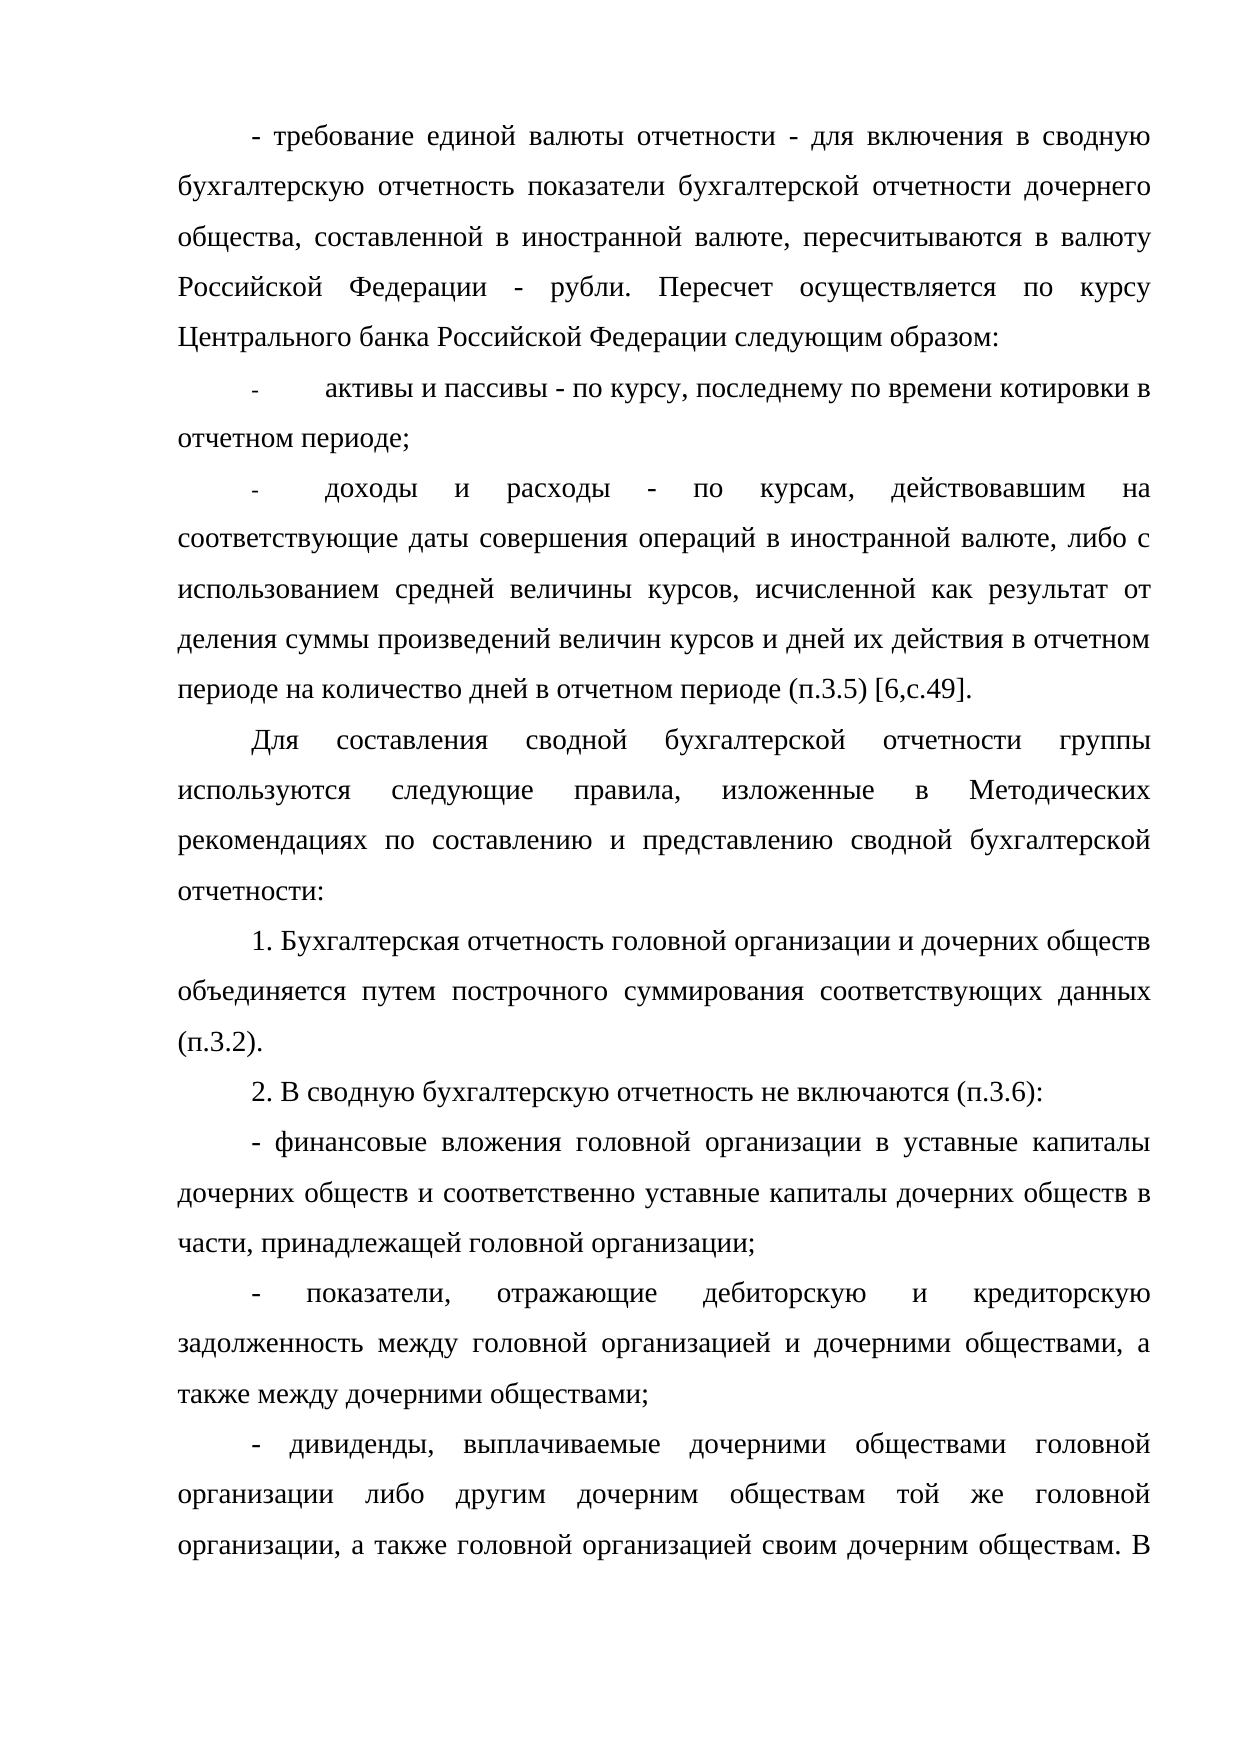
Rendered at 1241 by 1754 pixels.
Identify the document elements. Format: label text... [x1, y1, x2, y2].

list доходы и расходы - по курсам, действовавшим на соответствующие даты совершения операций в иностранной валюте, либо с использованием средней величины курсов, исчисленной как результат от деления суммы произведений величин курсов и дней их действия в отчетном периоде на количество дней в отчетном периоде (п.3.5) [6,с.49]. [177, 470, 1152, 705]
text Для составления сводной бухгалтерской отчетности группы используются следующие правила, изложенные в Методических рекомендациях по составлению и представлению сводной бухгалтерской отчетности: [177, 722, 1152, 906]
text 1. Бухгалтерская отчетность головной организации и дочерних обществ объединяется путем построчного суммирования соответствующих данных (п.3.2). [177, 923, 1152, 1057]
text - требование единой валюты отчетности - для включения в сводную бухгалтерскую отчетность показатели бухгалтерской отчетности дочернего общества, составленной в иностранной валюте, пересчитываются в валюту Российской Федерации - рубли. Пересчет осуществляется по курсу Центрального банка Российской Федерации следующим образом: [177, 118, 1152, 353]
text - финансовые вложения головной организации в уставные капиталы дочерних обществ и соответственно уставные капиталы дочерних обществ в части, принадлежащей головной организации; [177, 1124, 1152, 1258]
list активы и пассивы - по курсу, последнему по времени котировки в отчетном периоде; [177, 370, 1152, 453]
text - показатели, отражающие дебиторскую и кредиторскую задолженность между головной организацией и дочерними обществами, а также между дочерними обществами; [177, 1275, 1152, 1409]
text 2. В сводную бухгалтерскую отчетность не включаются (п.3.6): [177, 1074, 1152, 1108]
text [177, 1426, 1152, 1560]
